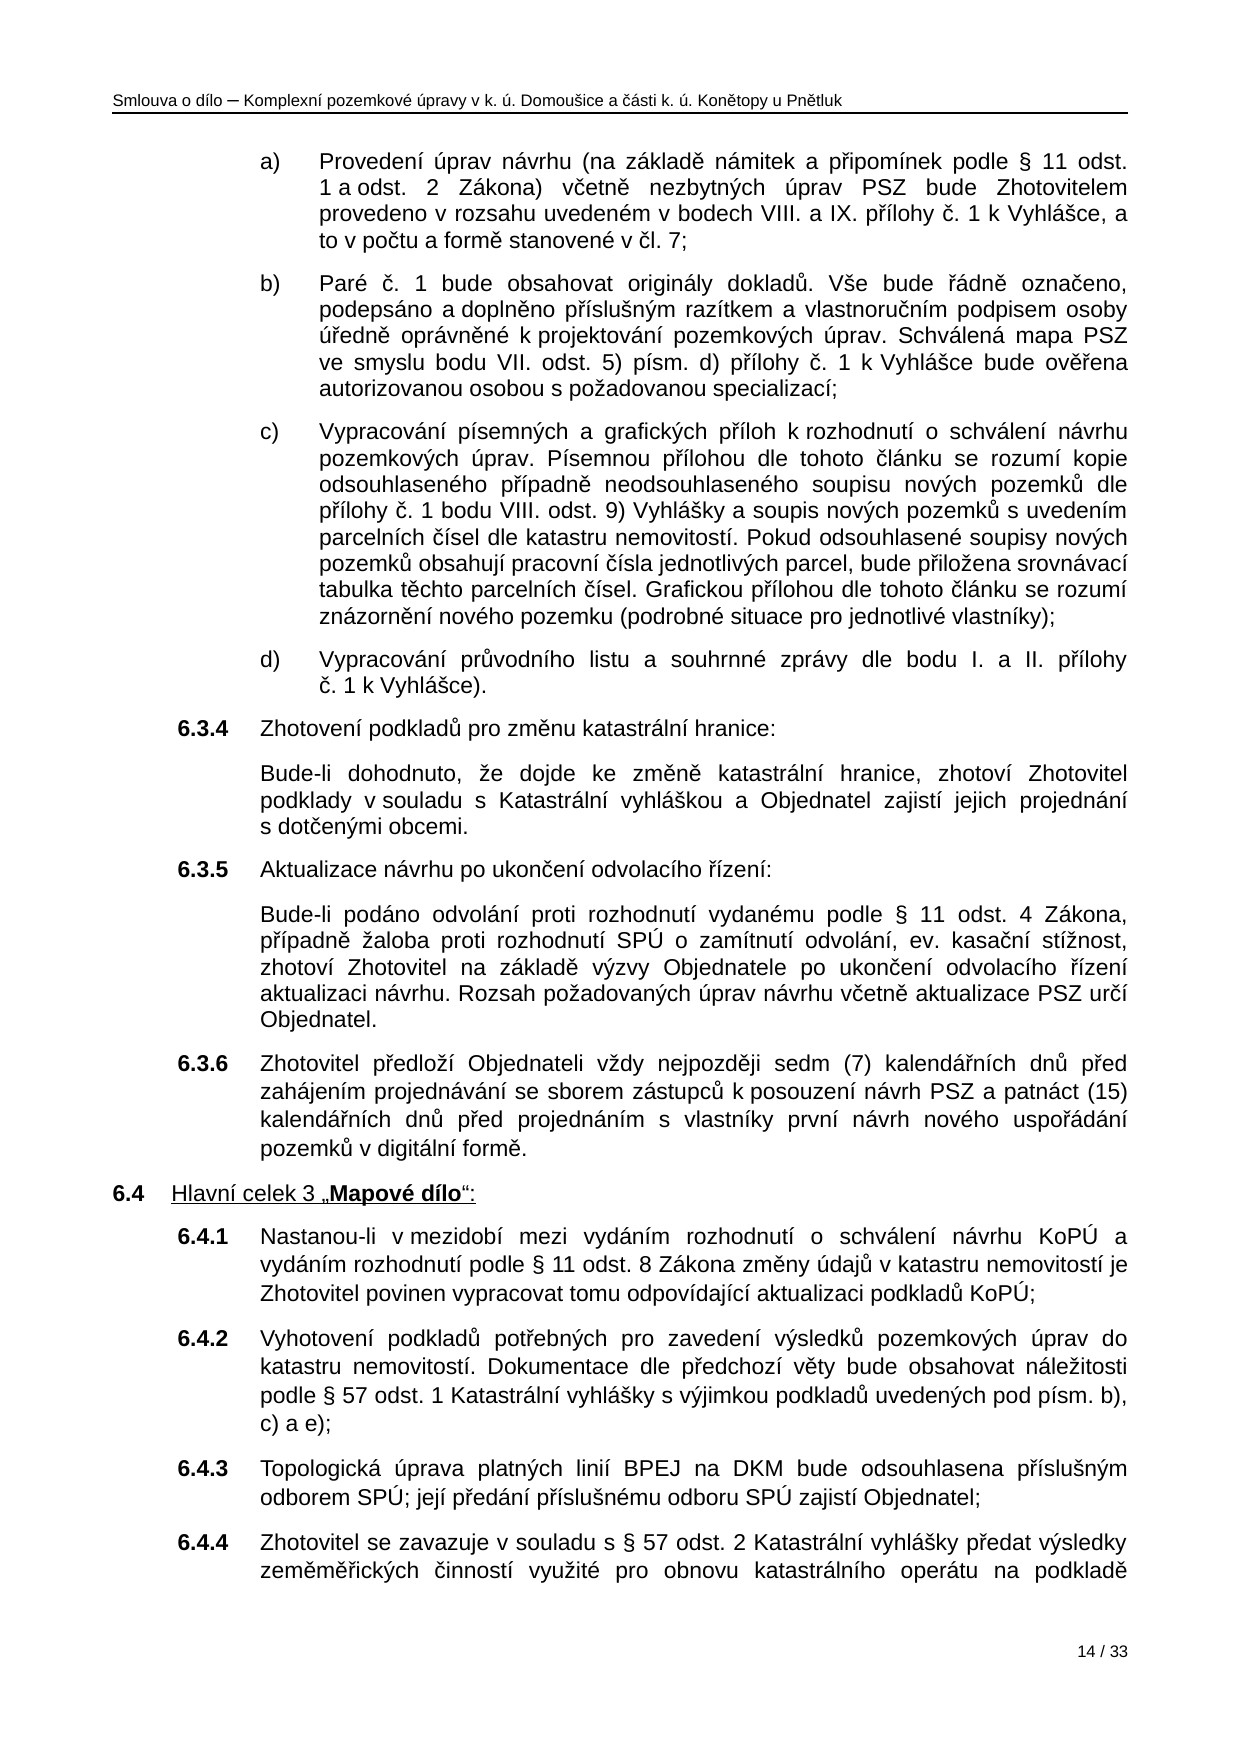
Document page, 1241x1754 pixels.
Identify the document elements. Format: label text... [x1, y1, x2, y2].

list Bude-li dohodnuto, že dojde ke změně katastrální hranice, zhotoví Zhotovitel podklady v souladu s Katastrální vyhláškou a Objednatel zajistí jejich projednání s dotčenými obcemi. [260, 760, 1128, 839]
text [177, 1529, 1128, 1584]
text Topologická úprava platných linií BPEJ na DKM bude odsouhlasena příslušným odborem SPÚ; její předání příslušnému odboru SPÚ zajistí Objednatel; [177, 1455, 1128, 1510]
text Zhotovitel předloží Objednateli vždy nejpozději sedm (7) kalendářních dnů před zahájením projednávání se sborem zástupců k posouzení návrh PSZ a patnáct (15) kalendářních dnů před projednáním s vlastníky první návrh nového uspořádání pozemků v digitální formě. [177, 1049, 1128, 1161]
text Vyhotovení podkladů potřebných pro zavedení výsledků pozemkových úprav do katastru nemovitostí. Dokumentace dle předchozí věty bude obsahovat náležitosti podle § 57 odst. 1 Katastrální vyhlášky s výjimkou podkladů uvedených pod písm. b), c) a e); [177, 1325, 1128, 1437]
text Zhotovení podkladů pro změnu katastrální hranice: [177, 715, 1128, 741]
list Provedení úprav návrhu (na základě námitek a připomínek podle § 11 odst. 1 a odst. 2 Zákona) včetně nezbytných úprav PSZ bude Zhotovitelem provedeno v rozsahu uvedeném v bodech VIII. a IX. přílohy č. 1 k Vyhlášce, a to v počtu a formě stanovené v čl. 7; [260, 148, 1128, 253]
list Vypracování písemných a grafických příloh k rozhodnutí o schválení návrhu pozemkových úprav. Písemnou přílohou dle tohoto článku se rozumí kopie odsouhlaseného případně neodsouhlaseného soupisu nových pozemků dle přílohy č. 1 bodu VIII. odst. 9) Vyhlášky a soupis nových pozemků s uvedením parcelních čísel dle katastru nemovitostí. Pokud odsouhlasené soupisy nových pozemků obsahují pracovní čísla jednotlivých parcel, bude přiložena srovnávací tabulka těchto parcelních čísel. Grafickou přílohou dle tohoto článku se rozumí znázornění nového pozemku (podrobné situace pro jednotlivé vlastníky); [260, 418, 1128, 629]
list Vypracování průvodního listu a souhrnné zprávy dle bodu I. a II. přílohy č. 1 k Vyhlášce). [260, 646, 1128, 698]
list Bude-li podáno odvolání proti rozhodnutí vydanému podle § 11 odst. 4 Zákona, případně žaloba proti rozhodnutí SPÚ o zamítnutí odvolání, ev. kasační stížnost, zhotoví Zhotovitel na základě výzvy Objednatele po ukončení odvolacího řízení aktualizaci návrhu. Rozsah požadovaných úprav návrhu včetně aktualizace PSZ určí Objednatel. [260, 901, 1128, 1033]
text Hlavní celek 3 „Mapové dílo“: [112, 1180, 1128, 1206]
text Nastanou-li v mezidobí mezi vydáním rozhodnutí o schválení návrhu KoPÚ a vydáním rozhodnutí podle § 11 odst. 8 Zákona změny údajů v katastru nemovitostí je Zhotovitel povinen vypracovat tomu odpovídající aktualizaci podkladů KoPÚ; [177, 1223, 1128, 1306]
list Paré č. 1 bude obsahovat originály dokladů. Vše bude řádně označeno, podepsáno a doplněno příslušným razítkem a vlastnoručním podpisem osoby úředně oprávněné k projektování pozemkových úprav. Schválená mapa PSZ ve smyslu bodu VII. odst. 5) písm. d) přílohy č. 1 k Vyhlášce bude ověřena autorizovanou osobou s požadovanou specializací; [260, 270, 1128, 402]
text Aktualizace návrhu po ukončení odvolacího řízení: [177, 856, 1128, 882]
